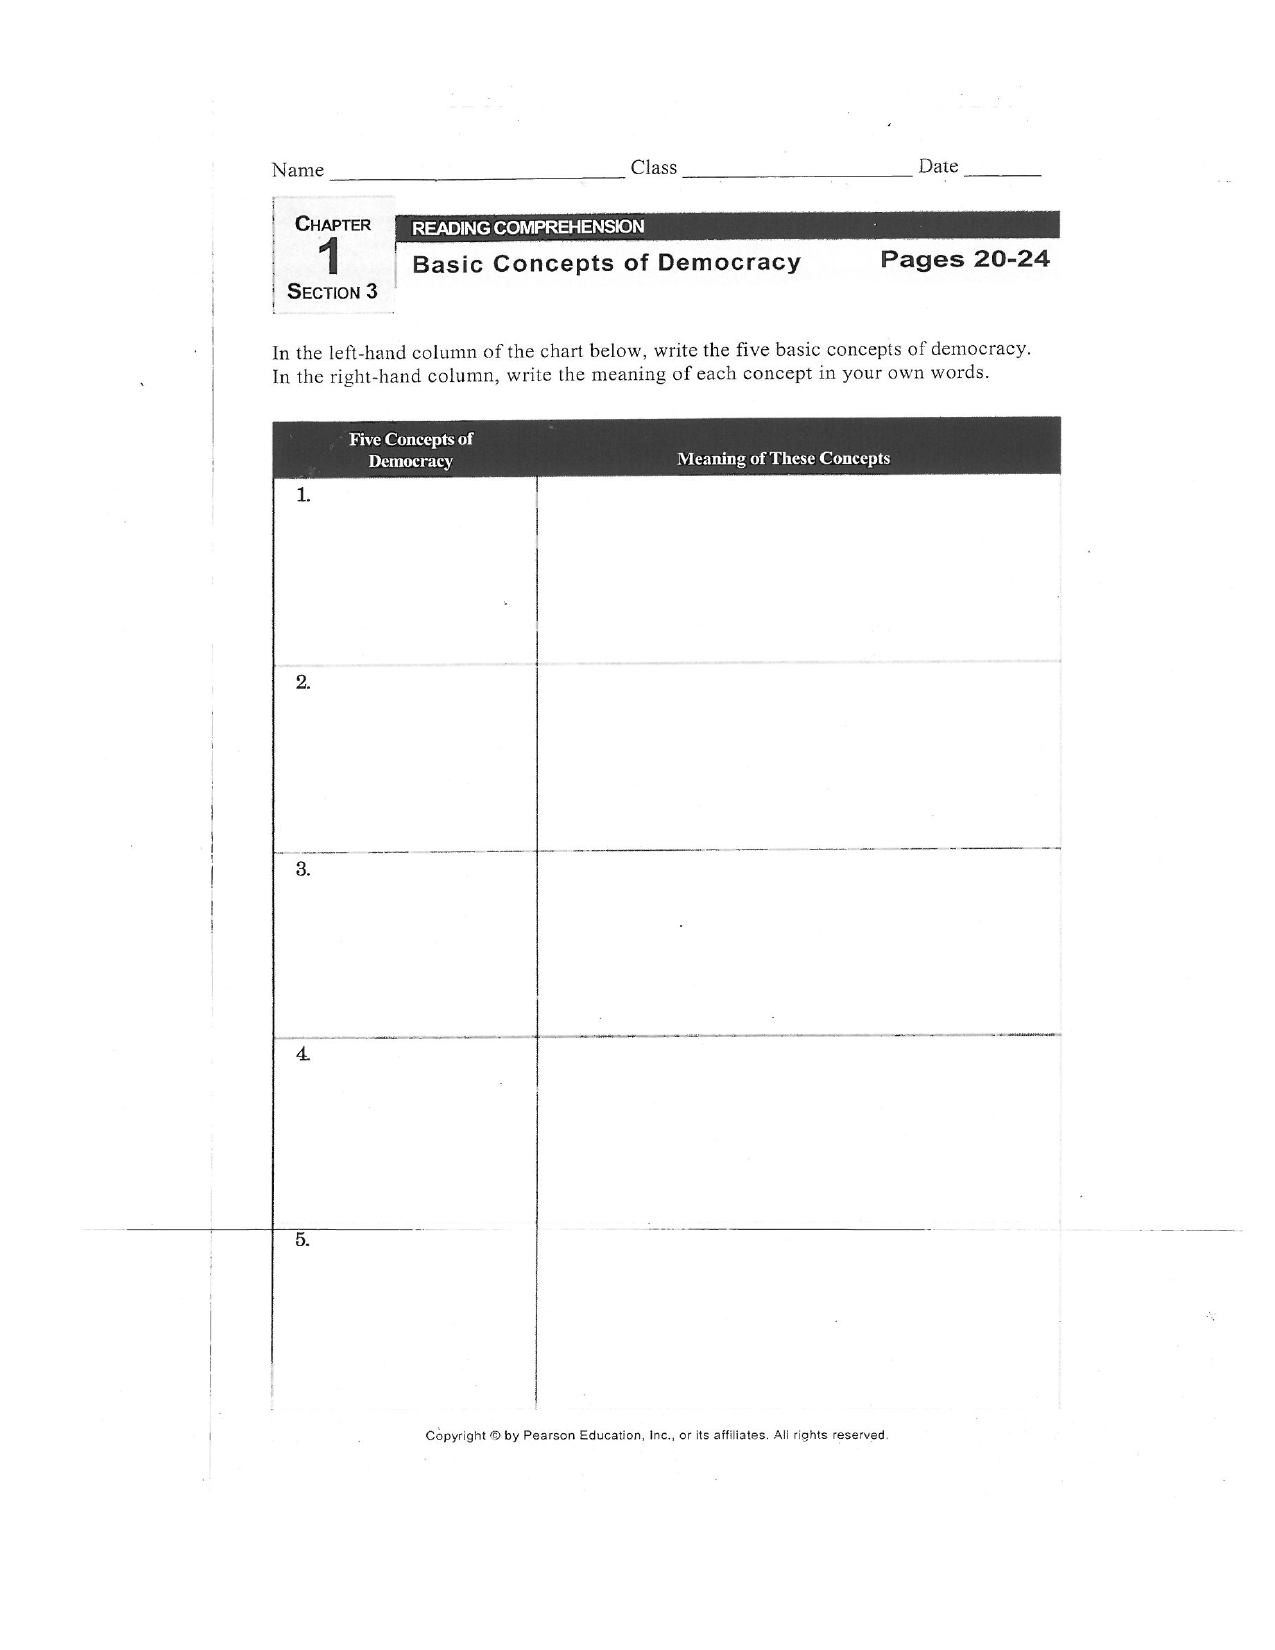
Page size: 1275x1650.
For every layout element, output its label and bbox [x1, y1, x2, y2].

picture [75, 75, 1254, 1507]
